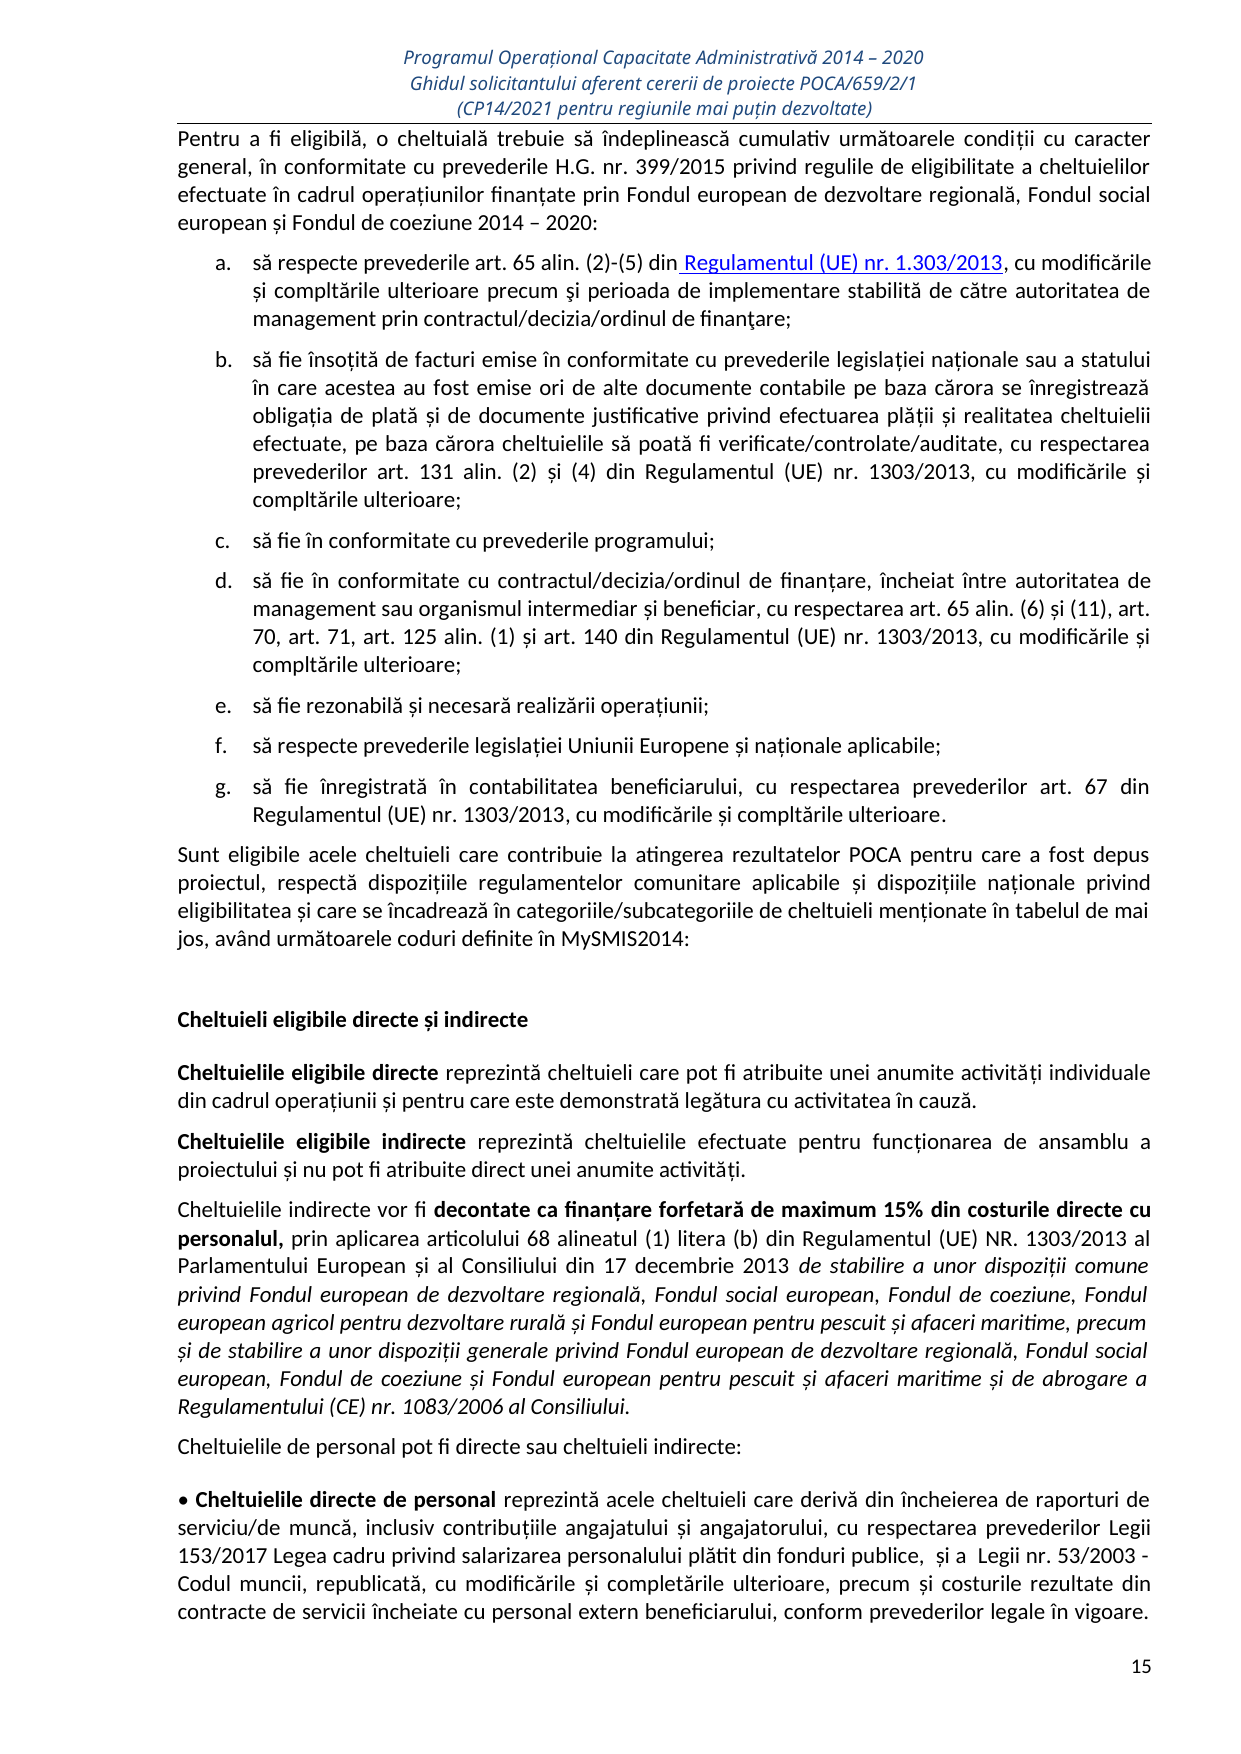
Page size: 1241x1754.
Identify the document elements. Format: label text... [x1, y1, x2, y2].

text Cheltuielile eligibile indirecte reprezintă cheltuielile efectuate pentru funcţionarea de ansamblu a proiectului şi nu pot fi atribuite direct unei anumite activităţi. [177, 1127, 1152, 1183]
text Sunt eligibile acele cheltuieli care contribuie la atingerea rezultatelor POCA pentru care a fost depus proiectul, respectă dispozițiile regulamentelor comunitare aplicabile şi dispoziţiile naţionale privind eligibilitatea și care se încadrează în categoriile/subcategoriile de cheltuieli menționate în tabelul de mai jos, având următoarele coduri definite în MySMIS2014: [177, 840, 1152, 952]
list să fie înregistrată în contabilitatea beneficiarului, cu respectarea prevederilor art. 67 din Regulamentul (UE) nr. 1303/2013, cu modificările și compltările ulterioare. [215, 772, 1152, 828]
text Cheltuieli eligibile directe și indirecte [177, 1006, 1152, 1033]
text Cheltuielile de personal pot fi directe sau cheltuieli indirecte: [177, 1432, 1152, 1460]
list să fie în conformitate cu contractul/decizia/ordinul de finanţare, încheiat între autoritatea de management sau organismul intermediar şi beneficiar, cu respectarea art. 65 alin. (6) și (11), art. 70, art. 71, art. 125 alin. (1) şi art. 140 din Regulamentul (UE) nr. 1303/2013, cu modificările și compltările ulterioare; [215, 566, 1152, 678]
text Cheltuielile eligibile directe reprezintă cheltuieli care pot fi atribuite unei anumite activităţi individuale din cadrul operaţiunii şi pentru care este demonstrată legătura cu activitatea în cauză. [177, 1058, 1152, 1114]
list să fie rezonabilă şi necesară realizării operaţiunii; [215, 691, 1152, 719]
list să respecte prevederile art. 65 alin. (2)-(5) din Regulamentul (UE) nr. 1.303/2013, cu modificările și compltările ulterioare precum şi perioada de implementare stabilită de către autoritatea de management prin contractul/decizia/ordinul de finanţare; [215, 248, 1152, 333]
list să respecte prevederile legislaţiei Uniunii Europene şi naţionale aplicabile; [215, 731, 1152, 759]
text Pentru a fi eligibilă, o cheltuială trebuie să îndeplinească cumulativ următoarele condiţii cu caracter general, în conformitate cu prevederile H.G. nr. 399/2015 privind regulile de eligibilitate a cheltuielilor efectuate în cadrul operaţiunilor finanţate prin Fondul european de dezvoltare regională, Fondul social european şi Fondul de coeziune 2014 – 2020: [177, 124, 1152, 236]
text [177, 1485, 1152, 1625]
list să fie în conformitate cu prevederile programului; [215, 526, 1152, 554]
text Cheltuielile indirecte vor fi decontate ca finanțare forfetară de maximum 15% din costurile directe cu personalul, prin aplicarea articolului 68 alineatul (1) litera (b) din Regulamentul (UE) NR. 1303/2013 al Parlamentului European și al Consiliului din 17 decembrie 2013 de stabilire a unor dispoziții comune privind Fondul european de dezvoltare regională, Fondul social european, Fondul de coeziune, Fondul european agricol pentru dezvoltare rurală și Fondul european pentru pescuit și afaceri maritime, precum și de stabilire a unor dispoziții generale privind Fondul european de dezvoltare regională, Fondul social european, Fondul de coeziune și Fondul european pentru pescuit și afaceri maritime și de abrogare a Regulamentului (CE) nr. 1083/2006 al Consiliului. [177, 1196, 1152, 1420]
list să fie însoţită de facturi emise în conformitate cu prevederile legislaţiei naţionale sau a statului în care acestea au fost emise ori de alte documente contabile pe baza cărora se înregistrează obligaţia de plată şi de documente justificative privind efectuarea plăţii şi realitatea cheltuielii efectuate, pe baza cărora cheltuielile să poată fi verificate/controlate/auditate, cu respectarea prevederilor art. 131 alin. (2) şi (4) din Regulamentul (UE) nr. 1303/2013, cu modificările și compltările ulterioare; [215, 345, 1152, 513]
